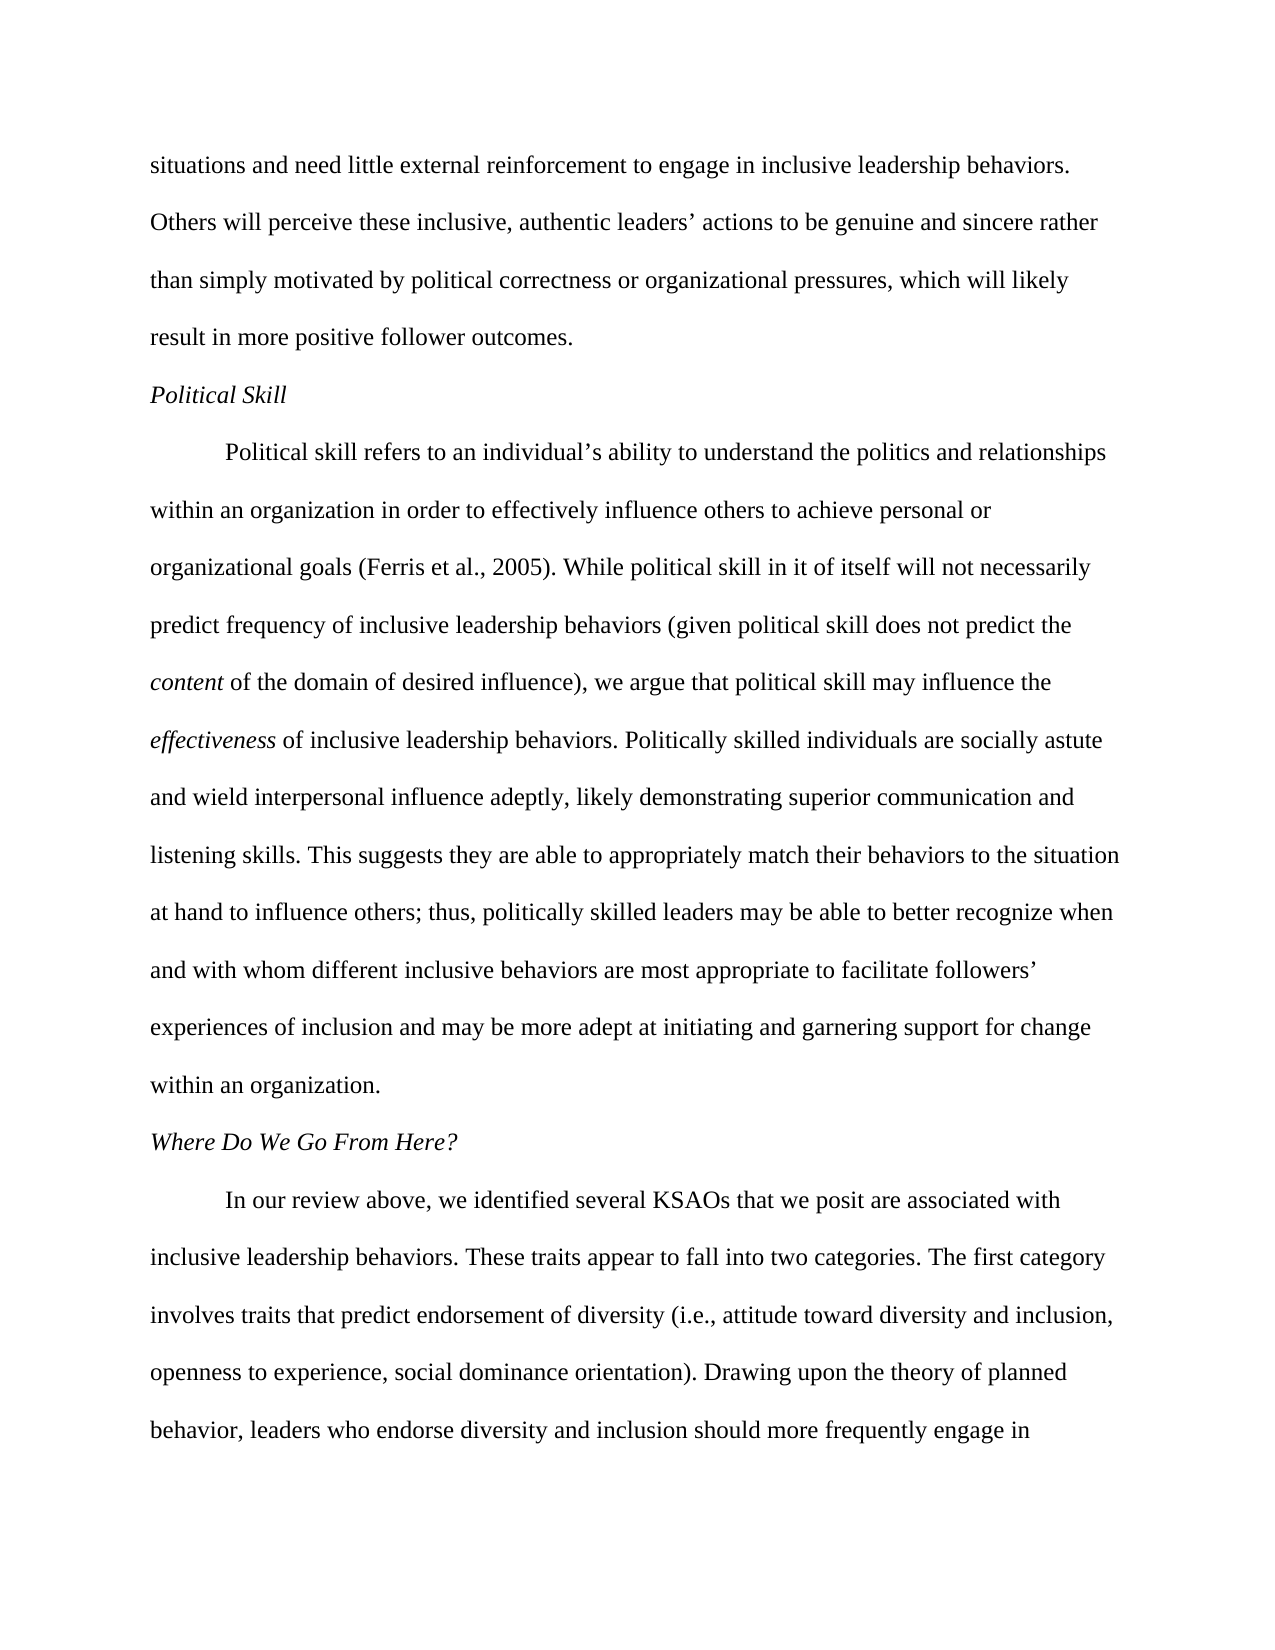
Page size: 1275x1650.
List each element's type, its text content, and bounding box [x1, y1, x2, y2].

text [150, 1185, 1125, 1444]
text Political skill refers to an individual’s ability to understand the politics and relationships within an organization in order to effectively influence others to achieve personal or organizational goals (Ferris et al., 2005). While political skill in it of itself will not necessarily predict frequency of inclusive leadership behaviors (given political skill does not predict the content of the domain of desired influence), we argue that political skill may influence the effectiveness of inclusive leadership behaviors. Politically skilled individuals are socially astute and wield interpersonal influence adeptly, likely demonstrating superior communication and listening skills. This suggests they are able to appropriately match their behaviors to the situation at hand to influence others; thus, politically skilled leaders may be able to better recognize when and with whom different inclusive behaviors are most appropriate to facilitate followers’ experiences of inclusion and may be more adept at initiating and garnering support for change within an organization. [150, 437, 1125, 1099]
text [150, 150, 1125, 351]
text Where Do We Go From Here? [150, 1127, 1125, 1156]
text Political Skill [150, 380, 1125, 409]
